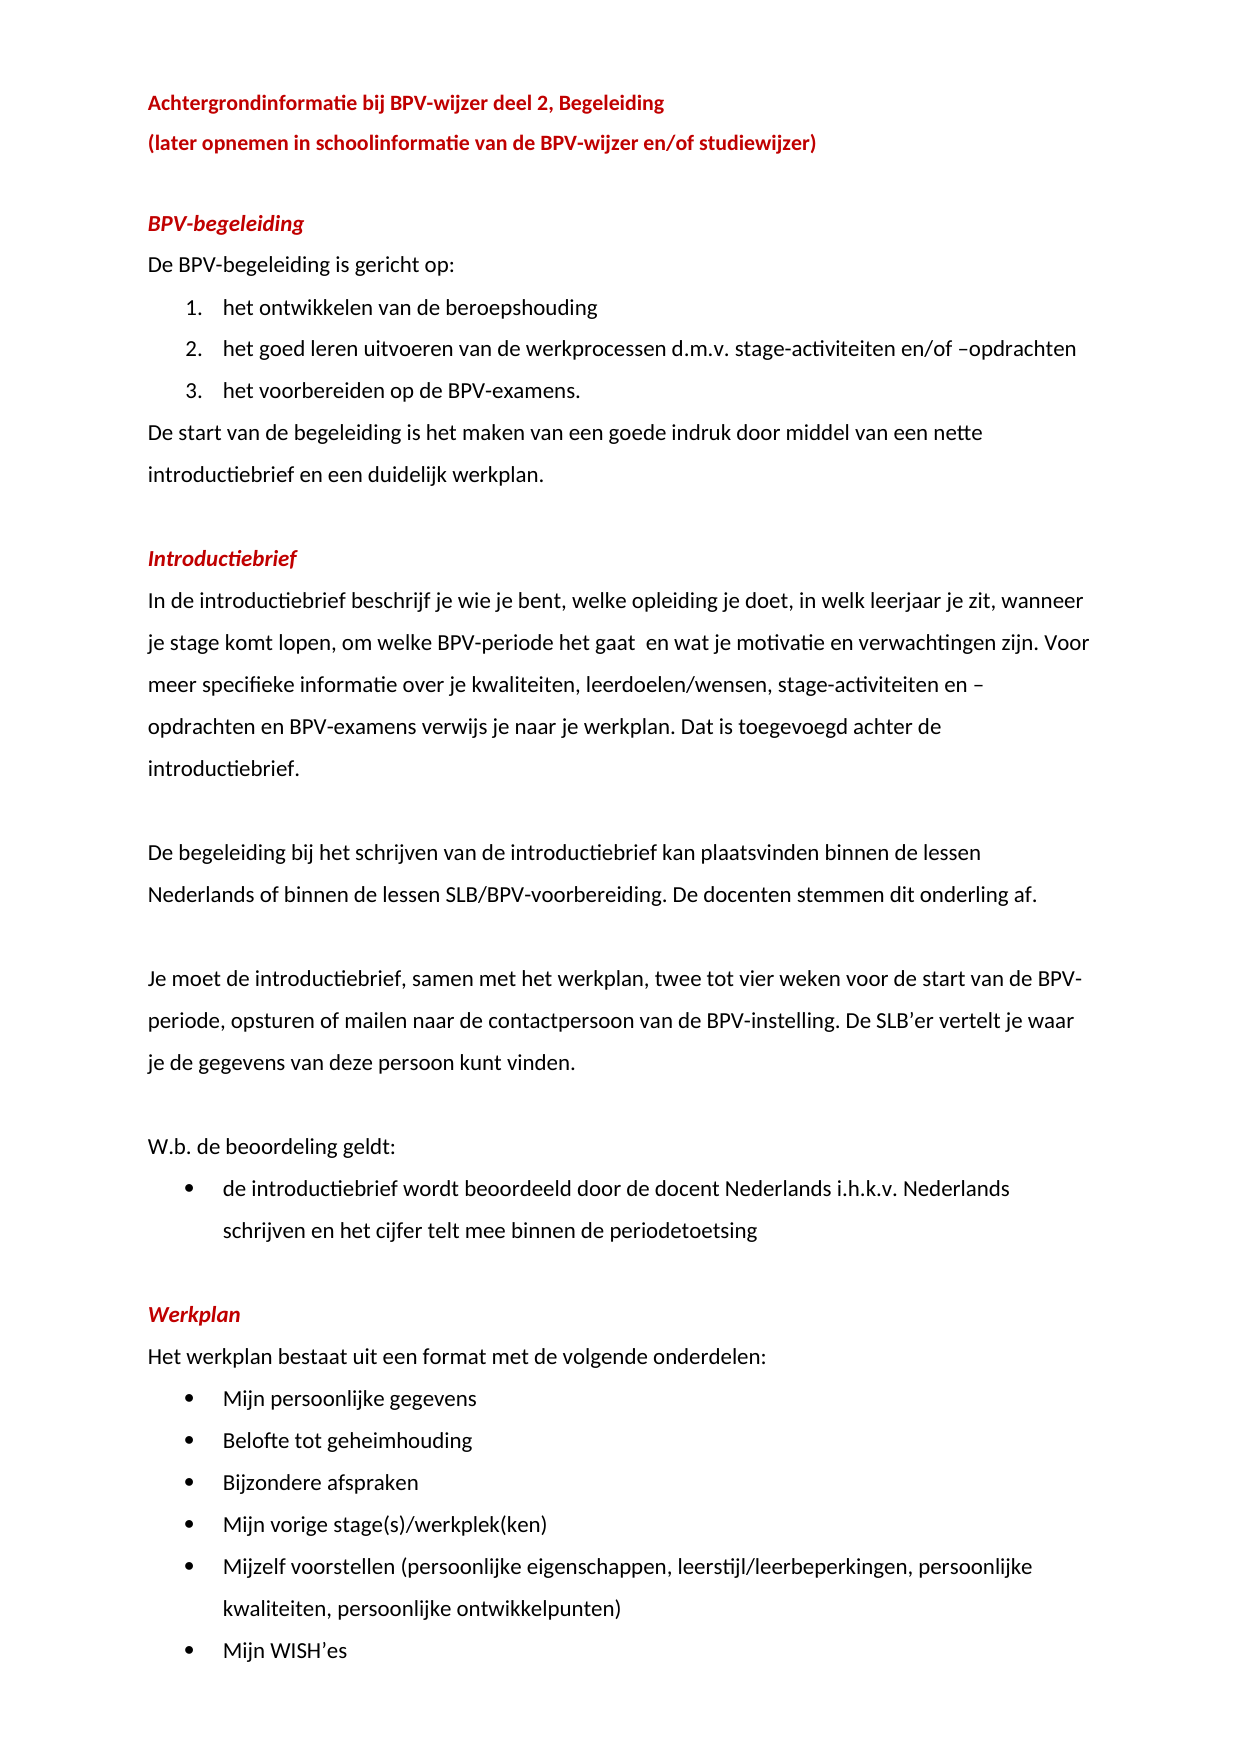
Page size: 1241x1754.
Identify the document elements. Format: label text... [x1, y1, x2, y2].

list Mijn vorige stage(s)/werkplek(ken) [185, 1510, 1092, 1538]
text Introductiebrief [148, 544, 1092, 572]
list Bijzondere afspraken [185, 1468, 1092, 1496]
text BPV-begeleiding [148, 209, 1092, 237]
list Mijn persoonlijke gegevens [185, 1384, 1092, 1412]
list Mijzelf voorstellen (persoonlijke eigenschappen, leerstijl/leerbeperkingen, persoonlijke kwaliteiten, persoonlijke ontwikkelpunten) [185, 1552, 1092, 1622]
text In de introductiebrief beschrijf je wie je bent, welke opleiding je doet, in welk leerjaar je zit, wanneer je stage komt lopen, om welke BPV-periode het gaat en wat je motivatie en verwachtingen zijn. Voor meer specifieke informatie over je kwaliteiten, leerdoelen/wensen, stage-activiteiten en –opdrachten en BPV-examens verwijs je naar je werkplan. Dat is toegevoegd achter de introductiebrief. [148, 586, 1092, 782]
text De begeleiding bij het schrijven van de introductiebrief kan plaatsvinden binnen de lessen Nederlands of binnen de lessen SLB/BPV-voorbereiding. De docenten stemmen dit onderling af. [148, 838, 1092, 908]
text Achtergrondinformatie bij BPV-wijzer deel 2, Begeleiding [148, 89, 1092, 115]
list Belofte tot geheimhouding [185, 1426, 1092, 1454]
list het ontwikkelen van de beroepshouding [185, 293, 1092, 321]
text De start van de begeleiding is het maken van een goede indruk door middel van een nette introductiebrief en een duidelijk werkplan. [148, 418, 1092, 488]
text Je moet de introductiebrief, samen met het werkplan, twee tot vier weken voor de start van de BPV-periode, opsturen of mailen naar de contactpersoon van de BPV-instelling. De SLB’er vertelt je waar je de gegevens van deze persoon kunt vinden. [148, 964, 1092, 1076]
text Het werkplan bestaat uit een format met de volgende onderdelen: [148, 1342, 1092, 1370]
text W.b. de beoordeling geldt: [148, 1132, 1092, 1160]
text De BPV-begeleiding is gericht op: [148, 251, 1092, 279]
list het voorbereiden op de BPV-examens. [185, 377, 1092, 404]
text (later opnemen in schoolinformatie van de BPV-wijzer en/of studiewijzer) [148, 129, 1092, 155]
list het goed leren uitvoeren van de werkprocessen d.m.v. stage-activiteiten en/of –opdrachten [185, 334, 1092, 363]
list de introductiebrief wordt beoordeeld door de docent Nederlands i.h.k.v. Nederlands schrijven en het cijfer telt mee binnen de periodetoetsing [185, 1174, 1092, 1244]
list Mijn WISH’es [185, 1636, 1092, 1664]
text Werkplan [148, 1300, 1092, 1328]
